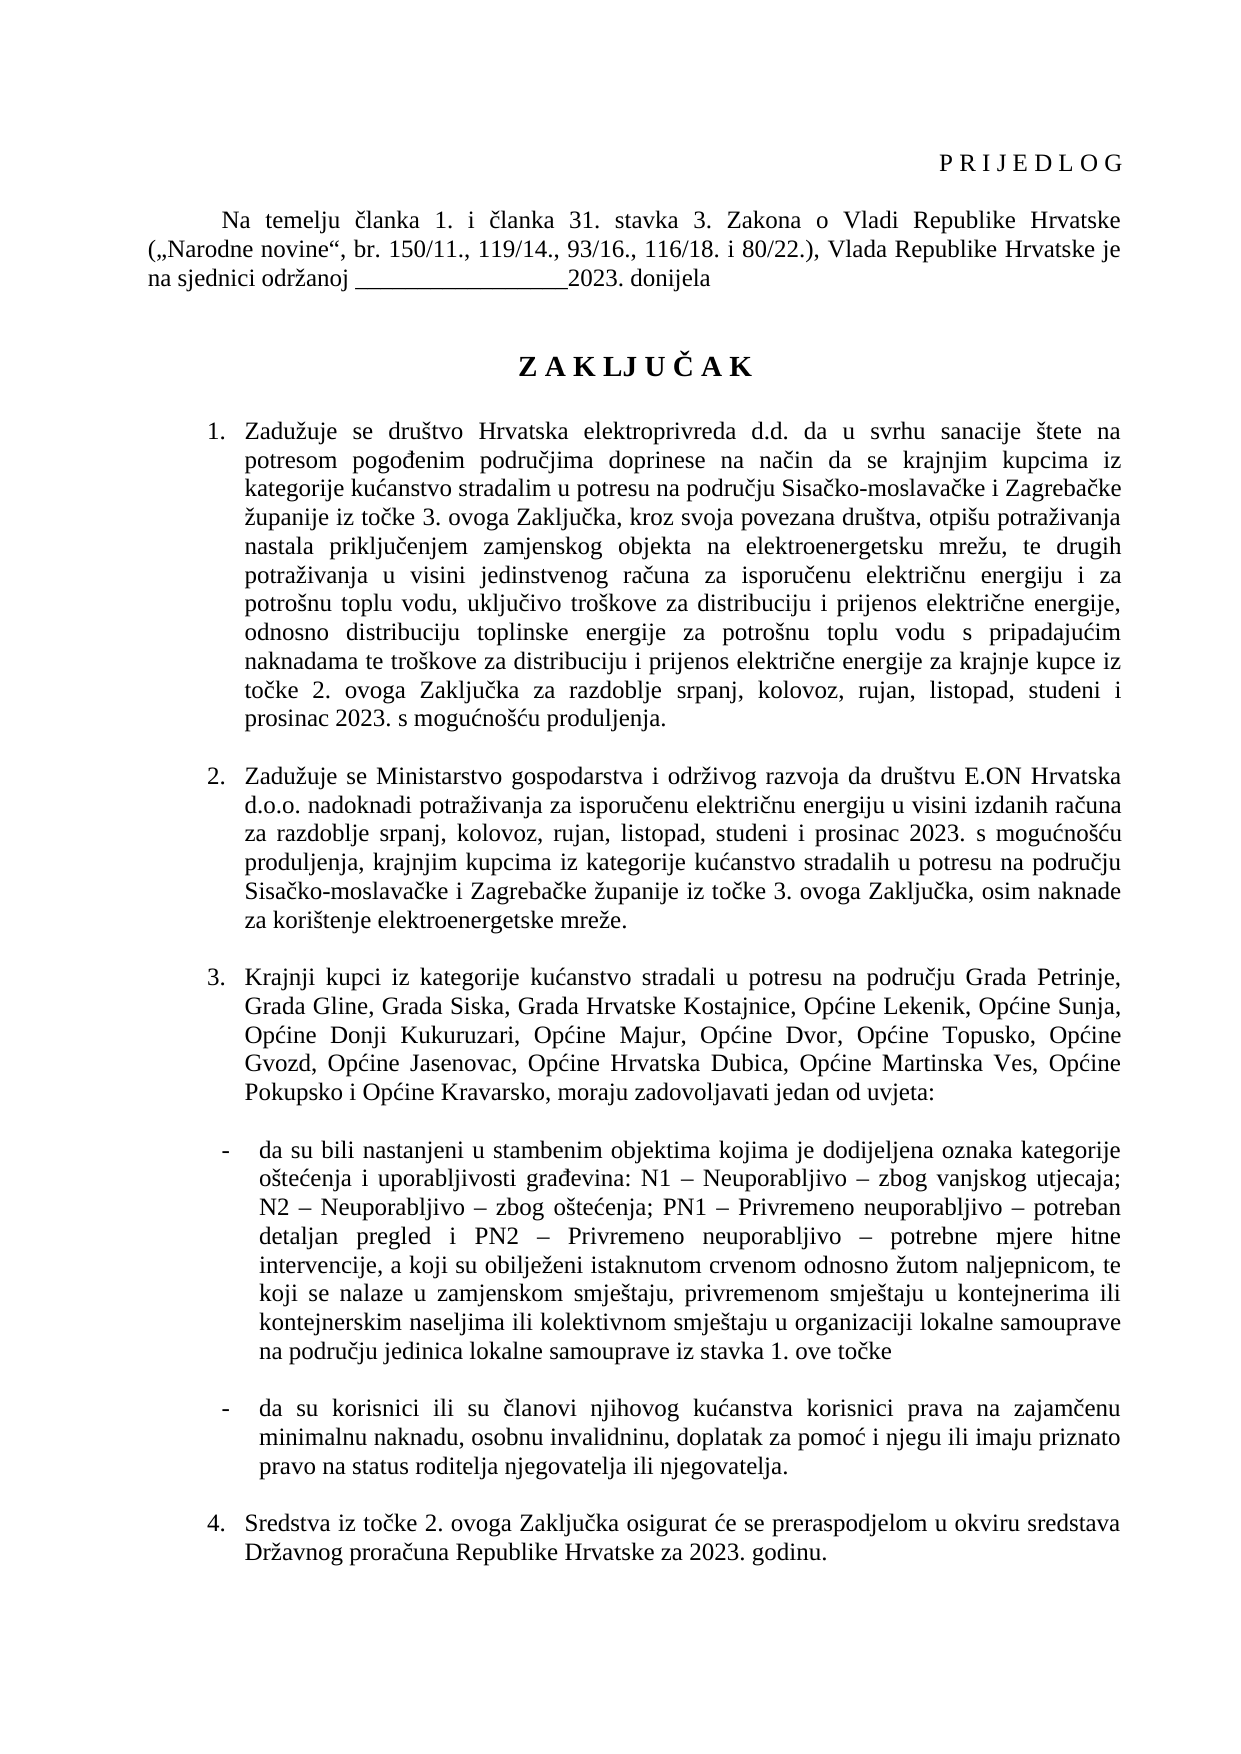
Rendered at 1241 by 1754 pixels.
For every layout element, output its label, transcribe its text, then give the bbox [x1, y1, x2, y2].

list da su bili nastanjeni u stambenim objektima kojima je dodijeljena oznaka kategorije oštećenja i uporabljivosti građevina: N1 – Neuporabljivo – zbog vanjskog utjecaja; N2 – Neuporabljivo – zbog oštećenja; PN1 – Privremeno neuporabljivo – potreban detaljan pregled i PN2 – Privremeno neuporabljivo – potrebne mjere hitne intervencije, a koji su obilježeni istaknutom crvenom odnosno žutom naljepnicom, te koji se nalaze u zamjenskom smještaju, privremenom smještaju u kontejnerima ili kontejnerskim naseljima ili kolektivnom smještaju u organizaciji lokalne samouprave na području jedinica lokalne samouprave iz stavka 1. ove točke [221, 1135, 1122, 1365]
text P R I J E D L O G [148, 148, 1122, 176]
list Zadužuje se društvo Hrvatska elektroprivreda d.d. da u svrhu sanacije štete na potresom pogođenim područjima doprinese na način da se krajnjim kupcima iz kategorije kućanstvo stradalim u potresu na području Sisačko-moslavačke i Zagrebačke županije iz točke 3. ovoga Zaključka, kroz svoja povezana društva, otpišu potraživanja nastala priključenjem zamjenskog objekta na elektroenergetsku mrežu, te drugih potraživanja u visini jedinstvenog računa za isporučenu električnu energiju i za potrošnu toplu vodu, uključivo troškove za distribuciju i prijenos električne energije, odnosno distribuciju toplinske energije za potrošnu toplu vodu s pripadajućim naknadama te troškove za distribuciju i prijenos električne energije za krajnje kupce iz točke 2. ovoga Zaključka za razdoblje srpanj, kolovoz, rujan, listopad, studeni i prosinac 2023. s mogućnošću produljenja. [207, 416, 1122, 732]
text Z A K LJ U Č A K [148, 349, 1122, 382]
list da su korisnici ili su članovi njihovog kućanstva korisnici prava na zajamčenu minimalnu naknadu, osobnu invalidninu, doplatak za pomoć i njegu ili imaju priznato pravo na status roditelja njegovatelja ili njegovatelja. [221, 1393, 1122, 1480]
list Krajnji kupci iz kategorije kućanstvo stradali u potresu na području Grada Petrinje, Grada Gline, Grada Siska, Grada Hrvatske Kostajnice, Općine Lekenik, Općine Sunja, Općine Donji Kukuruzari, Općine Majur, Općine Dvor, Općine Topusko, Općine Gvozd, Općine Jasenovac, Općine Hrvatska Dubica, Općine Martinska Ves, Općine Pokupsko i Općine Kravarsko, moraju zadovoljavati jedan od uvjeta: [207, 962, 1122, 1106]
list Sredstva iz točke 2. ovoga Zaključka osigurat će se preraspodjelom u okviru sredstava Državnog proračuna Republike Hrvatske za 2023. godinu. [207, 1508, 1122, 1566]
list Zadužuje se Ministarstvo gospodarstva i održivog razvoja da društvu E.ON Hrvatska d.o.o. nadoknadi potraživanja za isporučenu električnu energiju u visini izdanih računa za razdoblje srpanj, kolovoz, rujan, listopad, studeni i prosinac 2023. s mogućnošću produljenja, krajnjim kupcima iz kategorije kućanstvo stradalih u potresu na području Sisačko-moslavačke i Zagrebačke županije iz točke 3. ovoga Zaključka, osim naknade za korištenje elektroenergetske mreže. [207, 761, 1122, 933]
text Na temelju članka 1. i članka 31. stavka 3. Zakona o Vladi Republike Hrvatske („Narodne novine“, br. 150/11., 119/14., 93/16., 116/18. i 80/22.), Vlada Republike Hrvatske je na sjednici održanoj _________________2023. donijela [148, 205, 1122, 291]
